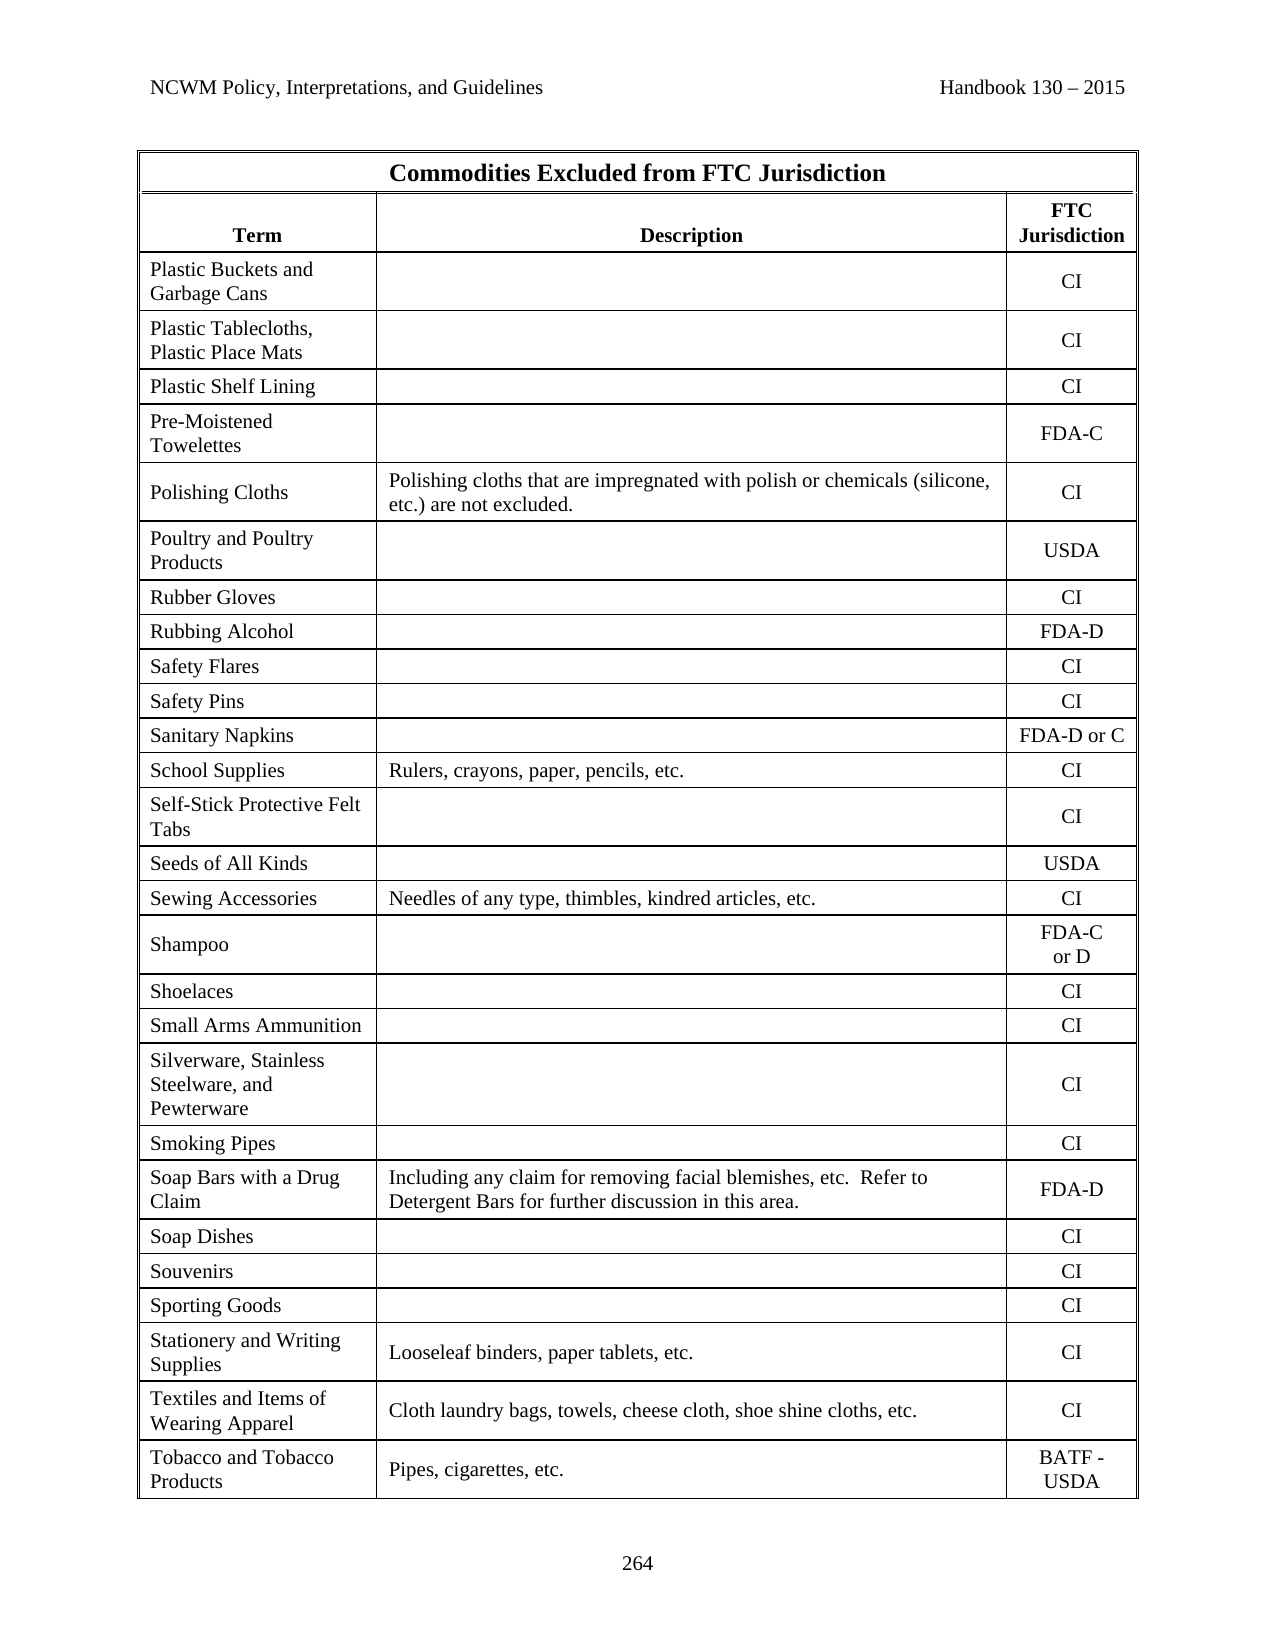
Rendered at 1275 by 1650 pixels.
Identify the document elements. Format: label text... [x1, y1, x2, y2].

table_cell Needles of any type, thimbles, kindred articles, etc. [377, 881, 1006, 914]
table_cell CI [1007, 684, 1136, 717]
table_cell CI [1007, 463, 1136, 520]
table_cell CI [1007, 370, 1136, 403]
table_cell CI [1007, 650, 1136, 683]
table_cell Including any claim for removing facial blemishes, etc. Refer to Detergent Bars for further discussion in this area. [377, 1161, 1006, 1218]
table_cell CI [1007, 1220, 1136, 1252]
table_cell [377, 916, 1006, 973]
table_cell Safety Pins [140, 684, 376, 717]
table_cell CI [1007, 311, 1136, 368]
table_cell CI [1007, 1126, 1136, 1159]
table_cell CI [1007, 1323, 1136, 1380]
table_cell FDA-D or C [1007, 719, 1136, 752]
table_cell Sewing Accessories [140, 881, 376, 914]
table_cell BATF - USDA [1007, 1441, 1136, 1498]
table_cell [377, 975, 1006, 1007]
table_cell Term [140, 191, 376, 251]
table_cell Rubber Gloves [140, 581, 376, 613]
table_cell Sporting Goods [140, 1289, 376, 1322]
table_cell CI [1007, 1382, 1136, 1439]
table_cell CI [1007, 1044, 1136, 1125]
table_cell FDA-D [1007, 1161, 1136, 1218]
table_cell FDA-D [1007, 615, 1136, 648]
table_cell CI [1007, 1254, 1136, 1287]
table_cell Self-Stick Protective Felt Tabs [140, 788, 376, 845]
table_cell Rubbing Alcohol [140, 615, 376, 648]
table_cell [377, 311, 1006, 368]
table_cell [377, 1254, 1006, 1287]
table_cell Small Arms Ammunition [140, 1009, 376, 1042]
table_cell Safety Flares [140, 650, 376, 683]
table_cell CI [1007, 975, 1136, 1007]
table_cell [377, 1044, 1006, 1125]
table_cell USDA [1007, 847, 1136, 879]
table_cell Seeds of All Kinds [140, 847, 376, 879]
table_cell Shoelaces [140, 975, 376, 1007]
table_cell [377, 405, 1006, 462]
table_cell Textiles and Items of Wearing Apparel [140, 1382, 376, 1439]
table_cell [377, 581, 1006, 613]
table_cell [377, 370, 1006, 403]
table_cell Description [377, 194, 1006, 251]
table_cell Sanitary Napkins [140, 719, 376, 752]
table_cell Polishing Cloths [140, 463, 376, 520]
table_cell CI [1007, 253, 1136, 310]
table_cell [377, 1126, 1006, 1159]
table_cell [377, 615, 1006, 648]
table_cell FTC Jurisdiction [1007, 191, 1136, 251]
table_cell Cloth laundry bags, towels, cheese cloth, shoe shine cloths, etc. [377, 1382, 1006, 1439]
table_cell [377, 522, 1006, 579]
table_cell Pre-Moistened Towelettes [140, 405, 376, 462]
table_cell [377, 847, 1006, 879]
table_cell USDA [1007, 522, 1136, 579]
table_header Commodities Excluded from FTC Jurisdiction [140, 153, 1136, 191]
table_cell Looseleaf binders, paper tablets, etc. [377, 1323, 1006, 1380]
table_cell Plastic Tablecloths, Plastic Place Mats [140, 311, 376, 368]
table_cell [377, 788, 1006, 845]
table_cell Plastic Shelf Lining [140, 370, 376, 403]
table_cell [377, 1289, 1006, 1322]
table_cell Pipes, cigarettes, etc. [377, 1441, 1006, 1498]
table_cell Soap Bars with a Drug Claim [140, 1161, 376, 1218]
table_cell FDA-C or D [1007, 916, 1136, 973]
table_cell CI [1007, 581, 1136, 613]
table_cell Souvenirs [140, 1254, 376, 1287]
table_cell CI [1007, 788, 1136, 845]
table_cell [377, 253, 1006, 310]
table_cell [377, 684, 1006, 717]
table_cell CI [1007, 1289, 1136, 1322]
table_cell School Supplies [140, 753, 376, 786]
table_cell Smoking Pipes [140, 1126, 376, 1159]
table_cell Silverware, Stainless Steelware, and Pewterware [140, 1044, 376, 1125]
table_cell CI [1007, 753, 1136, 786]
table_cell Soap Dishes [140, 1220, 376, 1252]
table_cell [377, 1009, 1006, 1042]
table_cell Shampoo [140, 916, 376, 973]
table_cell FDA-C [1007, 405, 1136, 462]
table_cell [377, 650, 1006, 683]
table_cell Rulers, crayons, paper, pencils, etc. [377, 753, 1006, 786]
table_cell Poultry and Poultry Products [140, 522, 376, 579]
table_cell Stationery and Writing Supplies [140, 1323, 376, 1380]
table_cell Tobacco and Tobacco Products [140, 1441, 376, 1498]
table_cell CI [1007, 881, 1136, 914]
table_cell Polishing cloths that are impregnated with polish or chemicals (silicone, etc.) are not excluded. [377, 463, 1006, 520]
table_cell Plastic Buckets and Garbage Cans [140, 253, 376, 310]
table_cell [377, 719, 1006, 752]
table_cell [377, 1220, 1006, 1252]
table_cell CI [1007, 1009, 1136, 1042]
